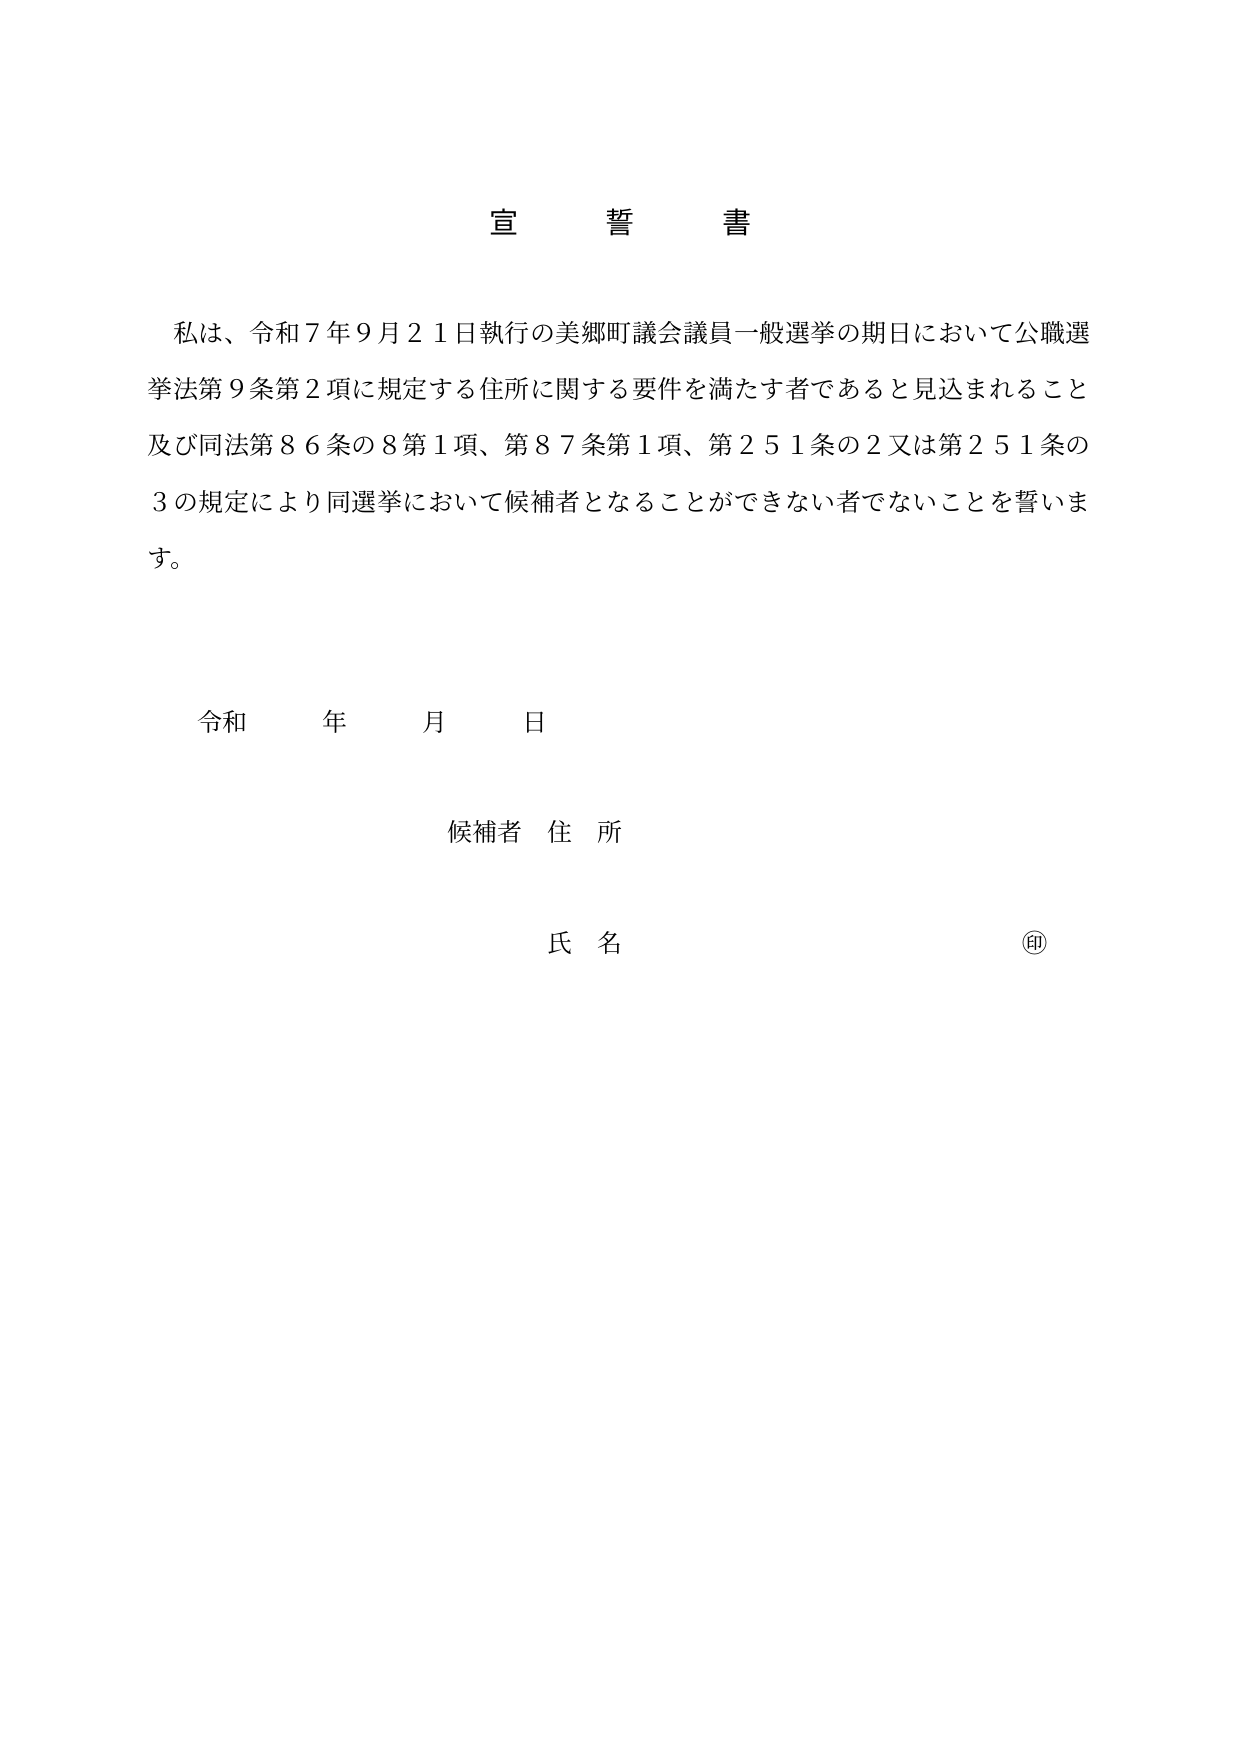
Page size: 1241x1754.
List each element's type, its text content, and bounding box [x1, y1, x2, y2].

text 宣 誓 書 [148, 183, 1092, 258]
text 氏 名 ㊞ [148, 923, 1092, 960]
text 令和 年 月 日 [148, 702, 1092, 739]
text 私は、令和７年９月２１日執行の美郷町議会議員一般選挙の期日において公職選挙法第９条第２項に規定する住所に関する要件を満たす者であると見込まれること及び同法第８６条の８第１項、第８７条第１項、第２５１条の２又は第２５１条の３の規定により同選挙において候補者となることができない者でないことを誓います。 [148, 313, 1092, 575]
text 候補者 住 所 [148, 812, 1092, 849]
